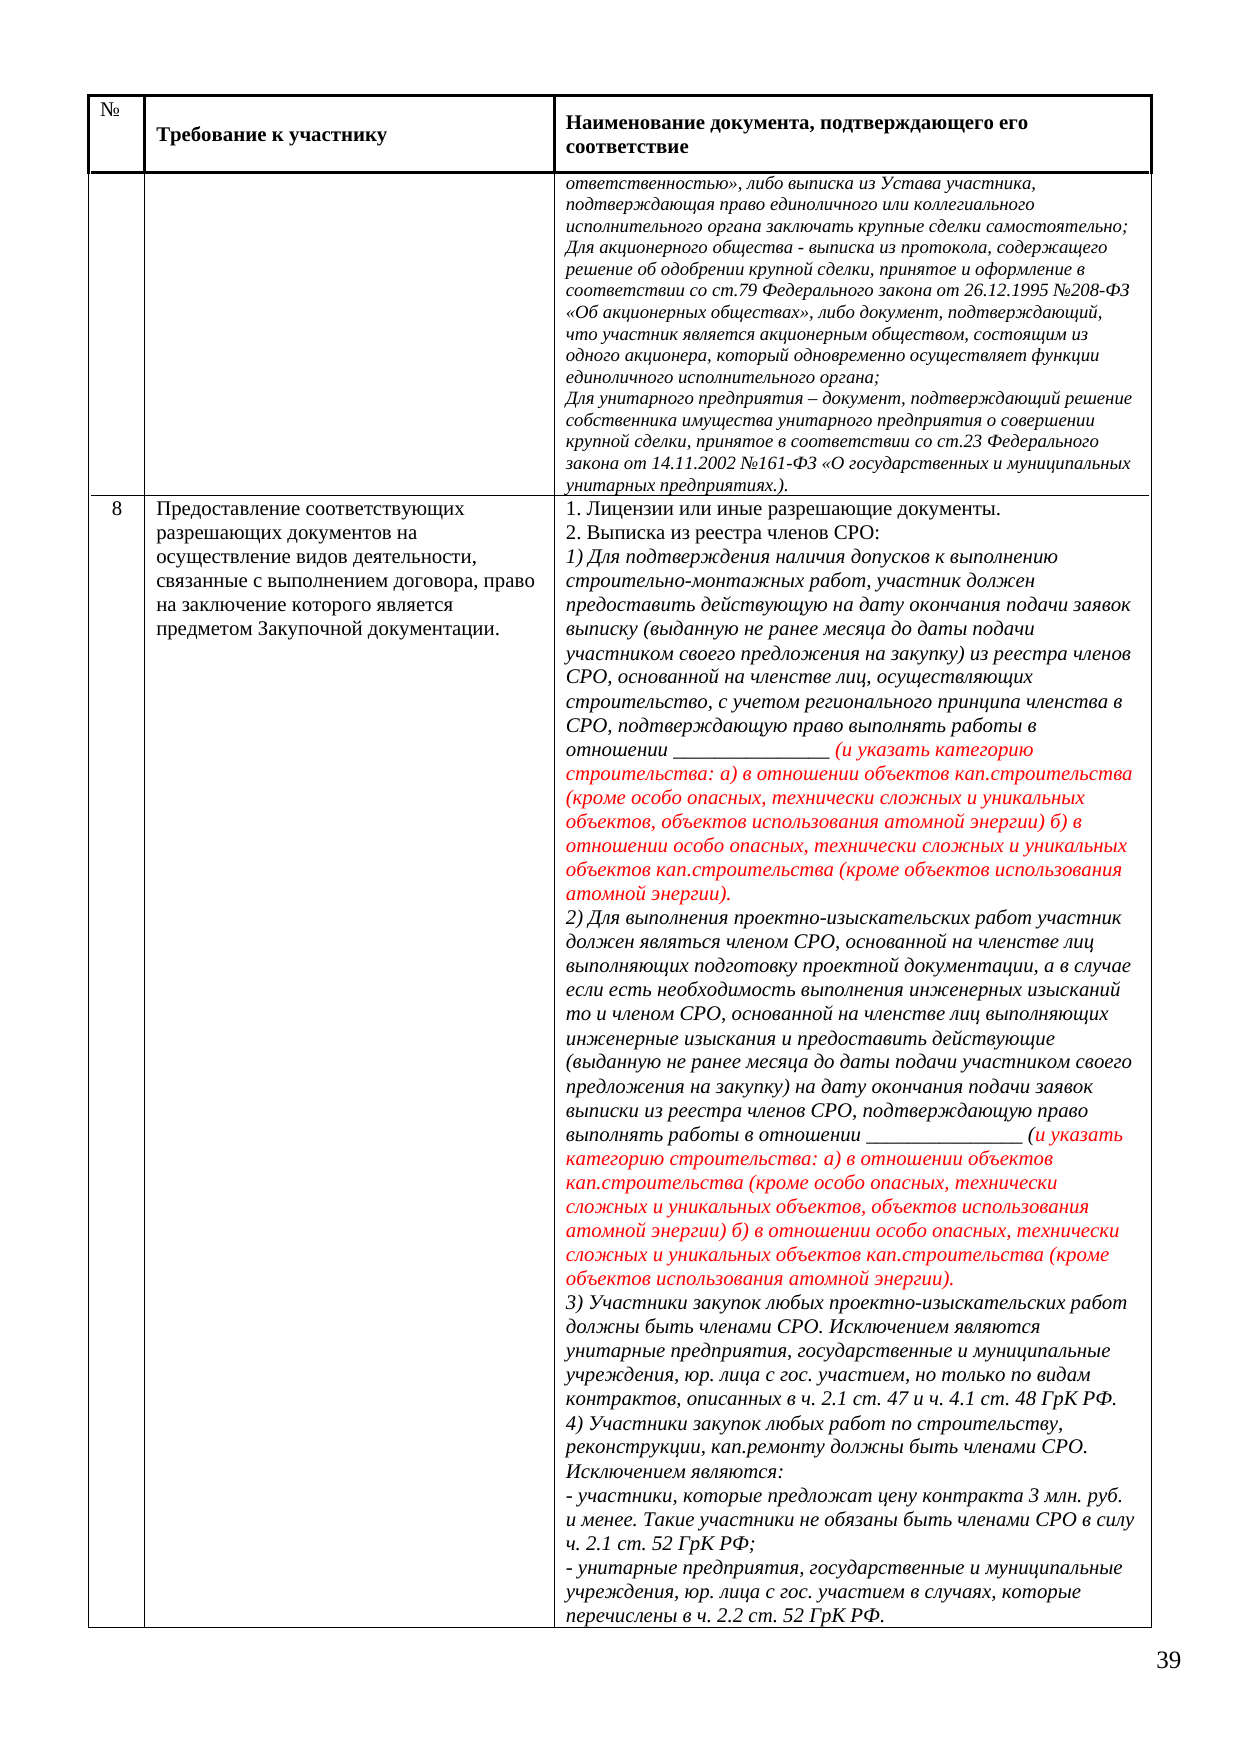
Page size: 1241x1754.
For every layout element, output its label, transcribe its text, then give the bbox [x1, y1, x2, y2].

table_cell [555, 171, 1151, 495]
table_header Наименование документа, подтверждающего его соответствие [556, 97, 1150, 171]
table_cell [145, 496, 554, 1627]
table_header № [90, 97, 143, 171]
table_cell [555, 495, 1151, 1627]
table_cell [89, 495, 144, 1627]
table_header Требование к участнику [146, 97, 553, 171]
